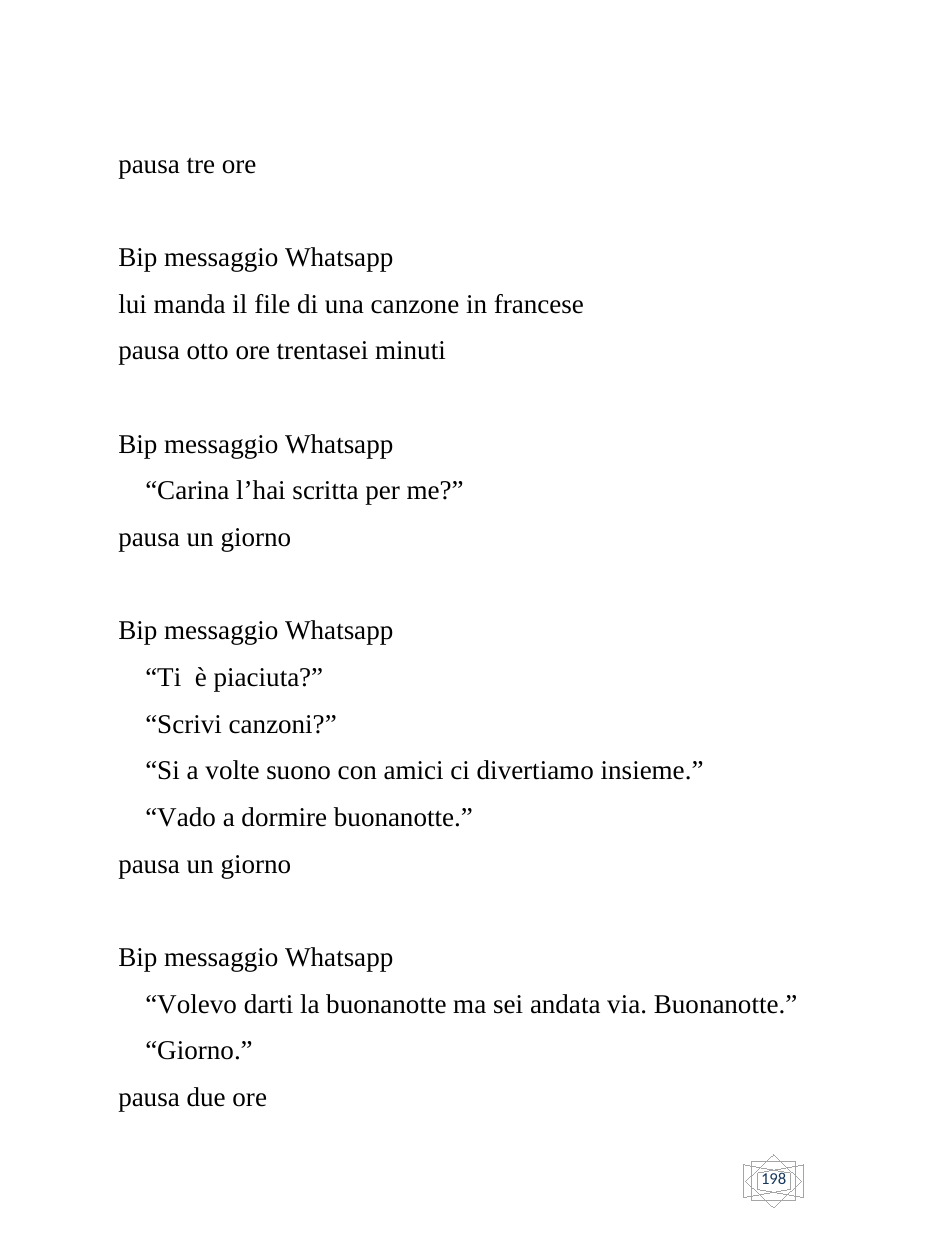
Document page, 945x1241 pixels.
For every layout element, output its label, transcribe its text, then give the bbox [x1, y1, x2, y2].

text pausa due ore [118, 1081, 827, 1112]
text lui manda il file di una canzone in francese [118, 288, 827, 319]
text Bip messaggio Whatsapp [118, 428, 827, 459]
text Bip messaggio Whatsapp [118, 241, 827, 272]
text “Carina l’hai scritta per me?” [118, 474, 827, 506]
text pausa un giorno [118, 848, 827, 879]
text “Ti è piaciuta?” [118, 661, 827, 692]
text “Volevo darti la buonanotte ma sei andata via. Buonanotte.” [118, 988, 827, 1019]
text “Giorno.” [118, 1034, 827, 1066]
text “Scrivi canzoni?” [118, 708, 827, 739]
text pausa tre ore [118, 148, 827, 179]
text pausa un giorno [118, 521, 827, 552]
text Bip messaggio Whatsapp [118, 614, 827, 646]
text “Vado a dormire buonanotte.” [118, 801, 827, 832]
text pausa otto ore trentasei minuti [118, 334, 827, 366]
text “Si a volte suono con amici ci divertiamo insieme.” [118, 754, 827, 786]
text Bip messaggio Whatsapp [118, 941, 827, 972]
